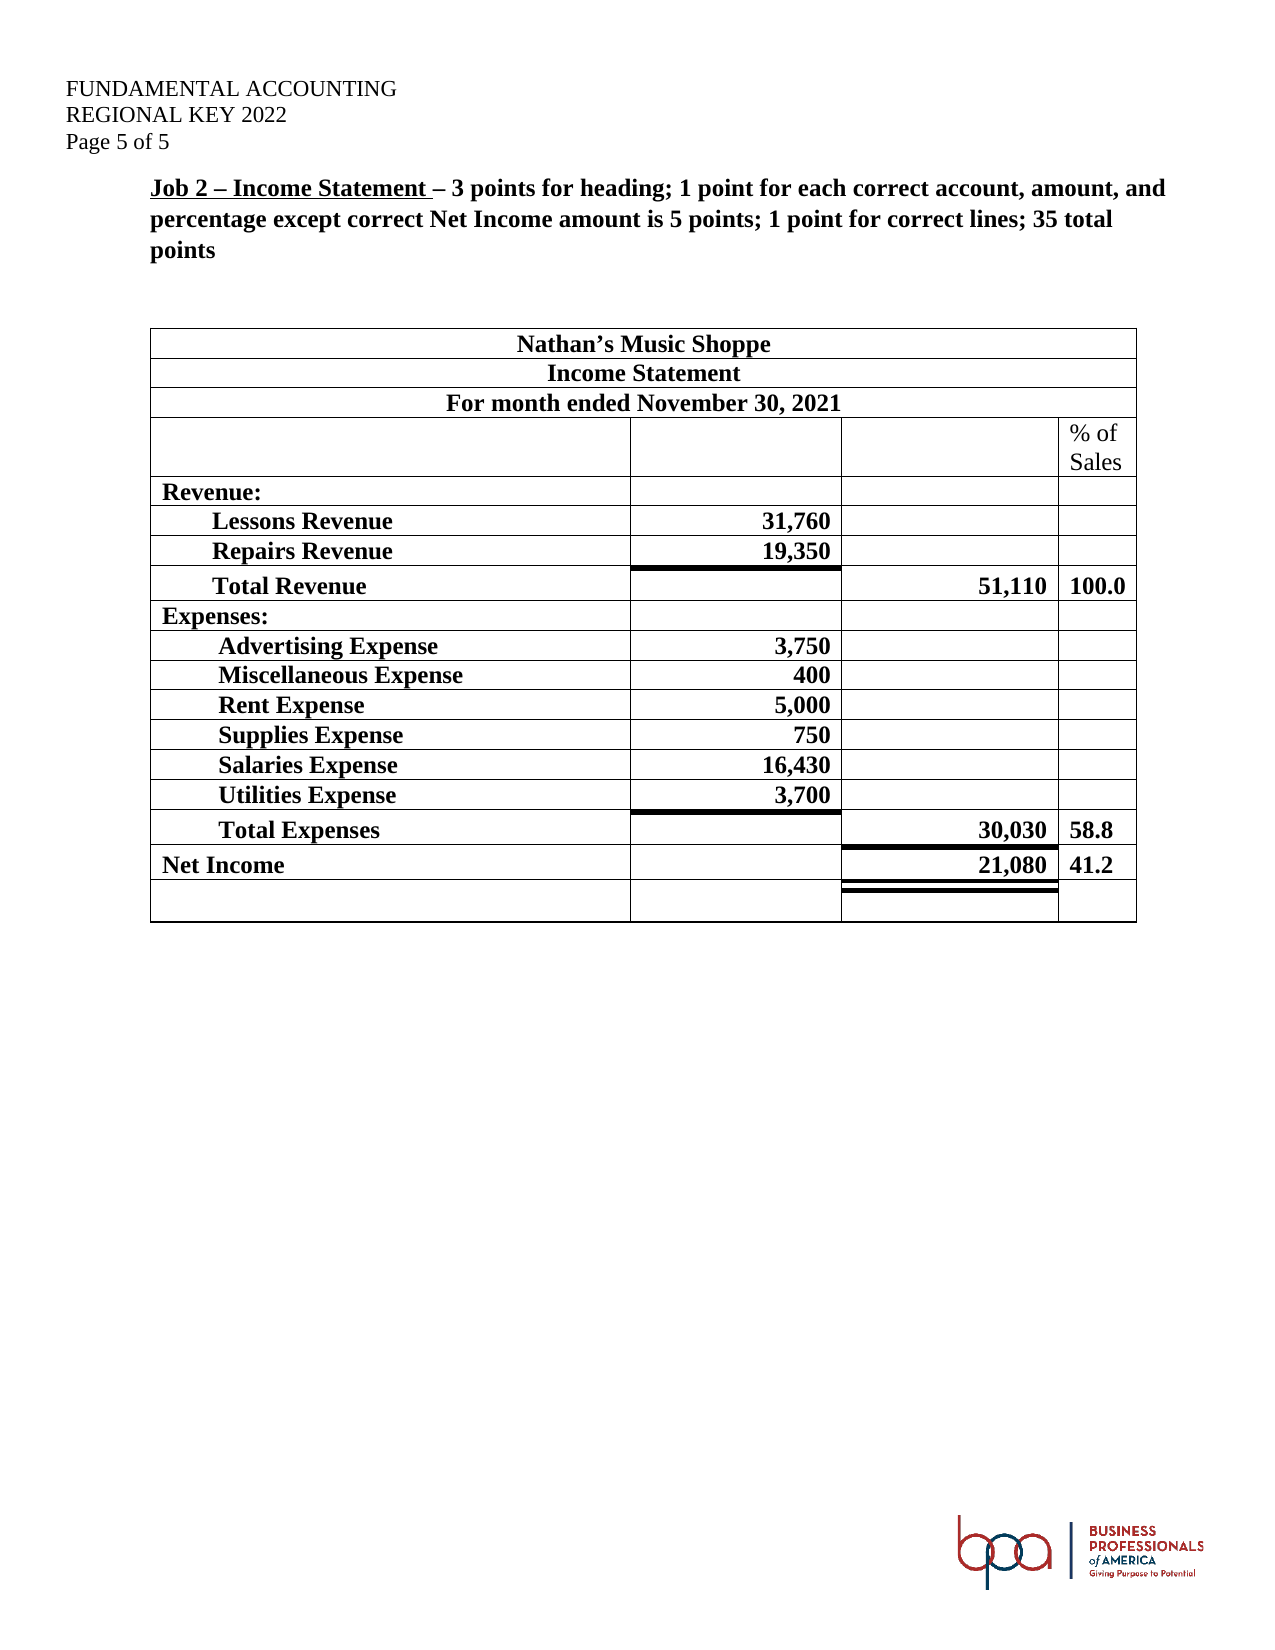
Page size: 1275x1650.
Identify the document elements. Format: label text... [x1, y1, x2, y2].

table_cell For month ended November 30, 2021 [151, 388, 1136, 417]
table_cell 31,760 [631, 506, 841, 535]
table_cell 5,000 [631, 690, 841, 719]
table_cell [842, 601, 1058, 630]
table_cell 19,350 [631, 536, 841, 565]
table_cell Lessons Revenue [151, 506, 630, 535]
table_cell Advertising Expense [151, 631, 630, 659]
table_cell [1059, 631, 1136, 659]
table_cell [1059, 750, 1136, 779]
table_cell [1059, 477, 1136, 505]
table_cell [842, 661, 1058, 689]
table_cell [151, 418, 630, 476]
table_cell Salaries Expense [151, 750, 630, 779]
table_cell Repairs Revenue [151, 536, 630, 565]
table_cell [842, 883, 1058, 888]
table_cell [631, 418, 841, 476]
table_cell Net Income [151, 845, 630, 878]
table_cell [1059, 780, 1136, 808]
table_cell [842, 418, 1058, 476]
table_cell [1059, 601, 1136, 630]
table_cell [1059, 506, 1136, 535]
table_cell 51,110 [842, 566, 1058, 600]
table_cell 3,700 [631, 780, 841, 808]
table_cell 3,750 [631, 631, 841, 659]
table_cell [631, 845, 841, 878]
table_cell [631, 880, 841, 921]
table_cell Rent Expense [151, 690, 630, 719]
table_cell 21,080 [842, 850, 1058, 878]
table_cell Utilities Expense [151, 780, 630, 808]
table_cell 58.8 [1059, 810, 1136, 843]
table_cell Miscellaneous Expense [151, 661, 630, 689]
table_cell [842, 690, 1058, 719]
table_cell Total Revenue [151, 566, 630, 600]
table_cell [1059, 690, 1136, 719]
table_cell [1059, 880, 1136, 921]
table_header Nathan’s Music Shoppe [151, 329, 1136, 357]
table_cell Expenses: [151, 601, 630, 630]
table_cell [842, 893, 1058, 921]
table_cell 100.0 [1059, 566, 1136, 600]
table_cell [842, 536, 1058, 565]
table_cell [631, 571, 841, 600]
table_cell % of Sales [1059, 418, 1136, 476]
table_cell [631, 477, 841, 505]
table_cell [842, 720, 1058, 749]
picture [957, 1515, 1204, 1590]
table_cell 750 [631, 720, 841, 749]
table_cell 41.2 [1059, 845, 1136, 878]
table_cell [151, 880, 630, 921]
table_cell [1059, 661, 1136, 689]
table_cell [842, 631, 1058, 659]
table_cell 30,030 [842, 810, 1058, 843]
table_cell [842, 506, 1058, 535]
table_cell 400 [631, 661, 841, 689]
table_cell [631, 601, 841, 630]
table_cell [842, 780, 1058, 808]
table_cell [842, 477, 1058, 505]
table_cell [1059, 536, 1136, 565]
table_cell 16,430 [631, 750, 841, 779]
table_cell Revenue: [151, 477, 630, 505]
table_cell [631, 815, 841, 843]
table_cell Supplies Expense [151, 720, 630, 749]
table_cell Income Statement [151, 359, 1136, 387]
text Job 2 – Income Statement – 3 points for heading; 1 point for each correct account, amount, and percentage except correct Net Income amount is 5 points; 1 point for correct lines; 35 total points [150, 173, 1181, 264]
table_cell [1059, 720, 1136, 749]
table_cell [842, 750, 1058, 779]
table_cell Total Expenses [151, 810, 630, 843]
